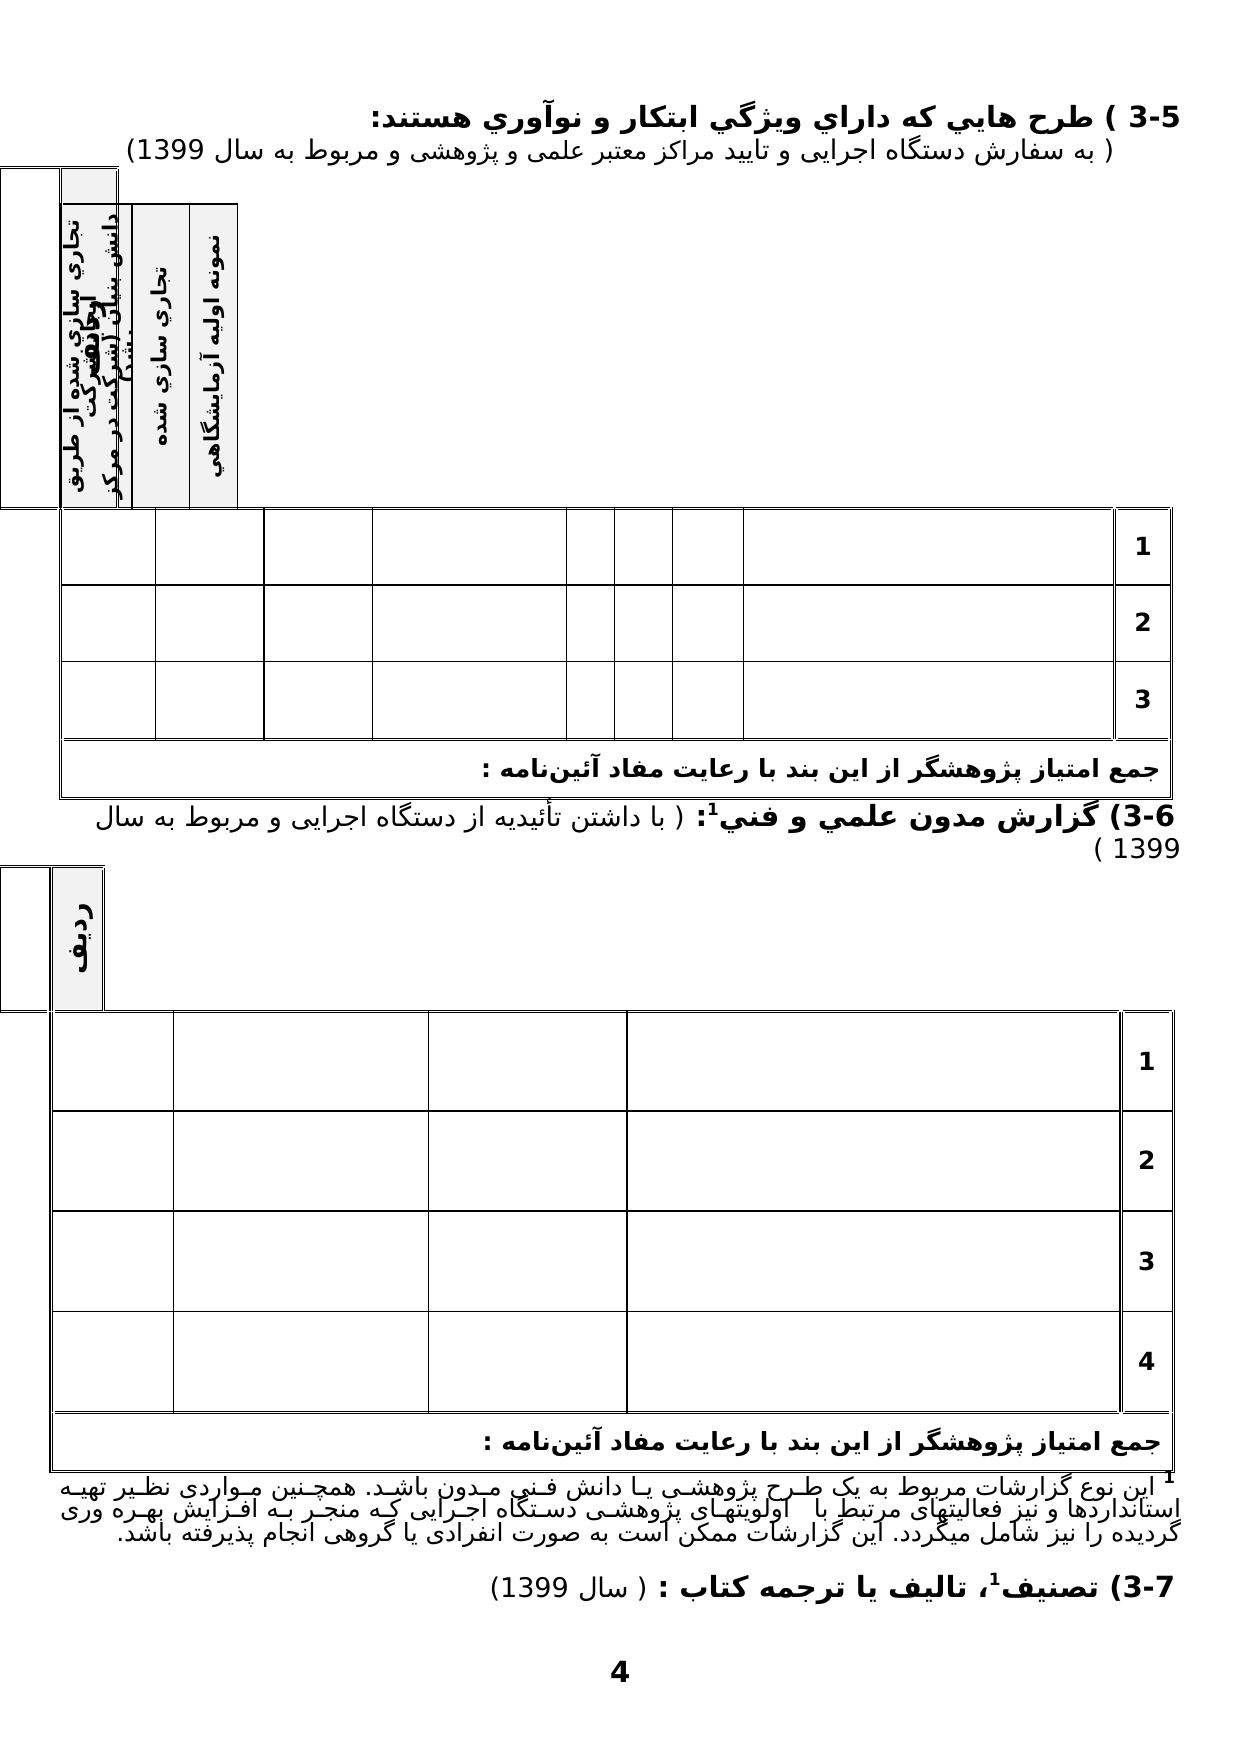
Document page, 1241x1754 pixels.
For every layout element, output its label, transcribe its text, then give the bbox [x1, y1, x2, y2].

table_cell [673, 662, 743, 737]
text 1 این نوع گزارشات مربوط به یک طرح پژوهشی یا دانش فنی مدون باشد. همچنین مواردی نظیر تهیه استانداردها و نیز فعالیتهای مرتبط با اولویتهای پژوهشی دستگاه اجرایی که منجر به افزایش بهره وری گردیده را نیز شامل میگردد. این گزارشات ممکن است به صورت انفرادی یا گروهی انجام پذیرفته باشد. [59, 1473, 1181, 1547]
table_cell [62, 586, 155, 661]
table_cell [373, 662, 566, 737]
table_cell [615, 662, 672, 737]
table_cell [615, 586, 672, 661]
text 3-7) تصنیف1، تالیف یا ترجمه كتاب : ( سال 1399) [59, 1570, 1181, 1604]
table_cell جمع امتياز پژوهشگر از اين بند با رعايت مفاد آئين‌نامه : [51, 1411, 1173, 1470]
table_cell [265, 662, 372, 737]
table_cell [174, 1212, 428, 1311]
table_cell [628, 1010, 1121, 1110]
table_header رديف [62, 169, 117, 203]
table_cell جمع امتياز پژوهشگر از اين بند با رعايت مفاد آئين‌نامه : [62, 738, 1170, 797]
table_cell نمونه اوليه آزمايشگاهي [190, 205, 237, 507]
table_cell [673, 510, 743, 584]
table_cell [174, 1013, 428, 1110]
table_cell [567, 510, 614, 584]
table_cell [174, 1112, 428, 1210]
table_cell [53, 1212, 173, 1311]
table_cell [628, 1112, 1119, 1210]
table_cell [373, 586, 566, 661]
table_cell [429, 1013, 626, 1110]
table_cell [744, 586, 1113, 661]
table_cell [53, 1010, 173, 1110]
table_cell 1 [1115, 507, 1171, 584]
table_cell 2 [1116, 586, 1170, 661]
table_cell 2 [1123, 1112, 1172, 1210]
table_cell [61, 507, 155, 584]
table_cell [429, 1112, 626, 1210]
table_cell [53, 1112, 173, 1210]
table_cell [673, 586, 743, 661]
table_cell [567, 662, 614, 737]
table_cell 4 [1123, 1312, 1172, 1411]
table_cell [373, 510, 566, 584]
text 3-6) گزارش مدون علمي و فني1: ( با داشتن تأئیدیه از دستگاه اجرایی و مربوط به سال 1399 ) [59, 800, 1181, 865]
table_cell [156, 662, 263, 737]
table_header رديف [53, 868, 103, 1009]
table_cell 3 [1116, 662, 1170, 737]
table_cell [628, 1212, 1119, 1311]
table_cell [567, 586, 614, 661]
table_cell [174, 1312, 428, 1411]
table_cell [265, 510, 372, 584]
table_cell [53, 1312, 173, 1411]
table_cell 1 [1123, 1010, 1173, 1110]
table_cell [62, 662, 155, 737]
table_cell [744, 507, 1115, 584]
table_cell [615, 510, 672, 584]
table_cell 3 [1123, 1212, 1172, 1311]
table_cell [156, 586, 263, 661]
table_cell [744, 662, 1113, 737]
table_cell [265, 586, 372, 661]
table_cell [156, 510, 263, 584]
table_cell [429, 1212, 626, 1311]
table_cell تجاري سازي شده [133, 205, 189, 507]
table_cell تجاري سازي شده از طريق ايجاد شركت دانش بنيان (شركت در مركز رشد) [62, 203, 116, 507]
text 3-5 ) طرح هايي كه داراي ويژگي ابتكار و نوآوري هستند: [59, 100, 1181, 134]
table_cell [628, 1312, 1119, 1411]
table_cell [429, 1312, 626, 1411]
text ( به سفارش دستگاه اجرایی و تایید مراکز معتبر علمی و پژوهشی و مربوط به سال 1399) [59, 134, 1181, 166]
